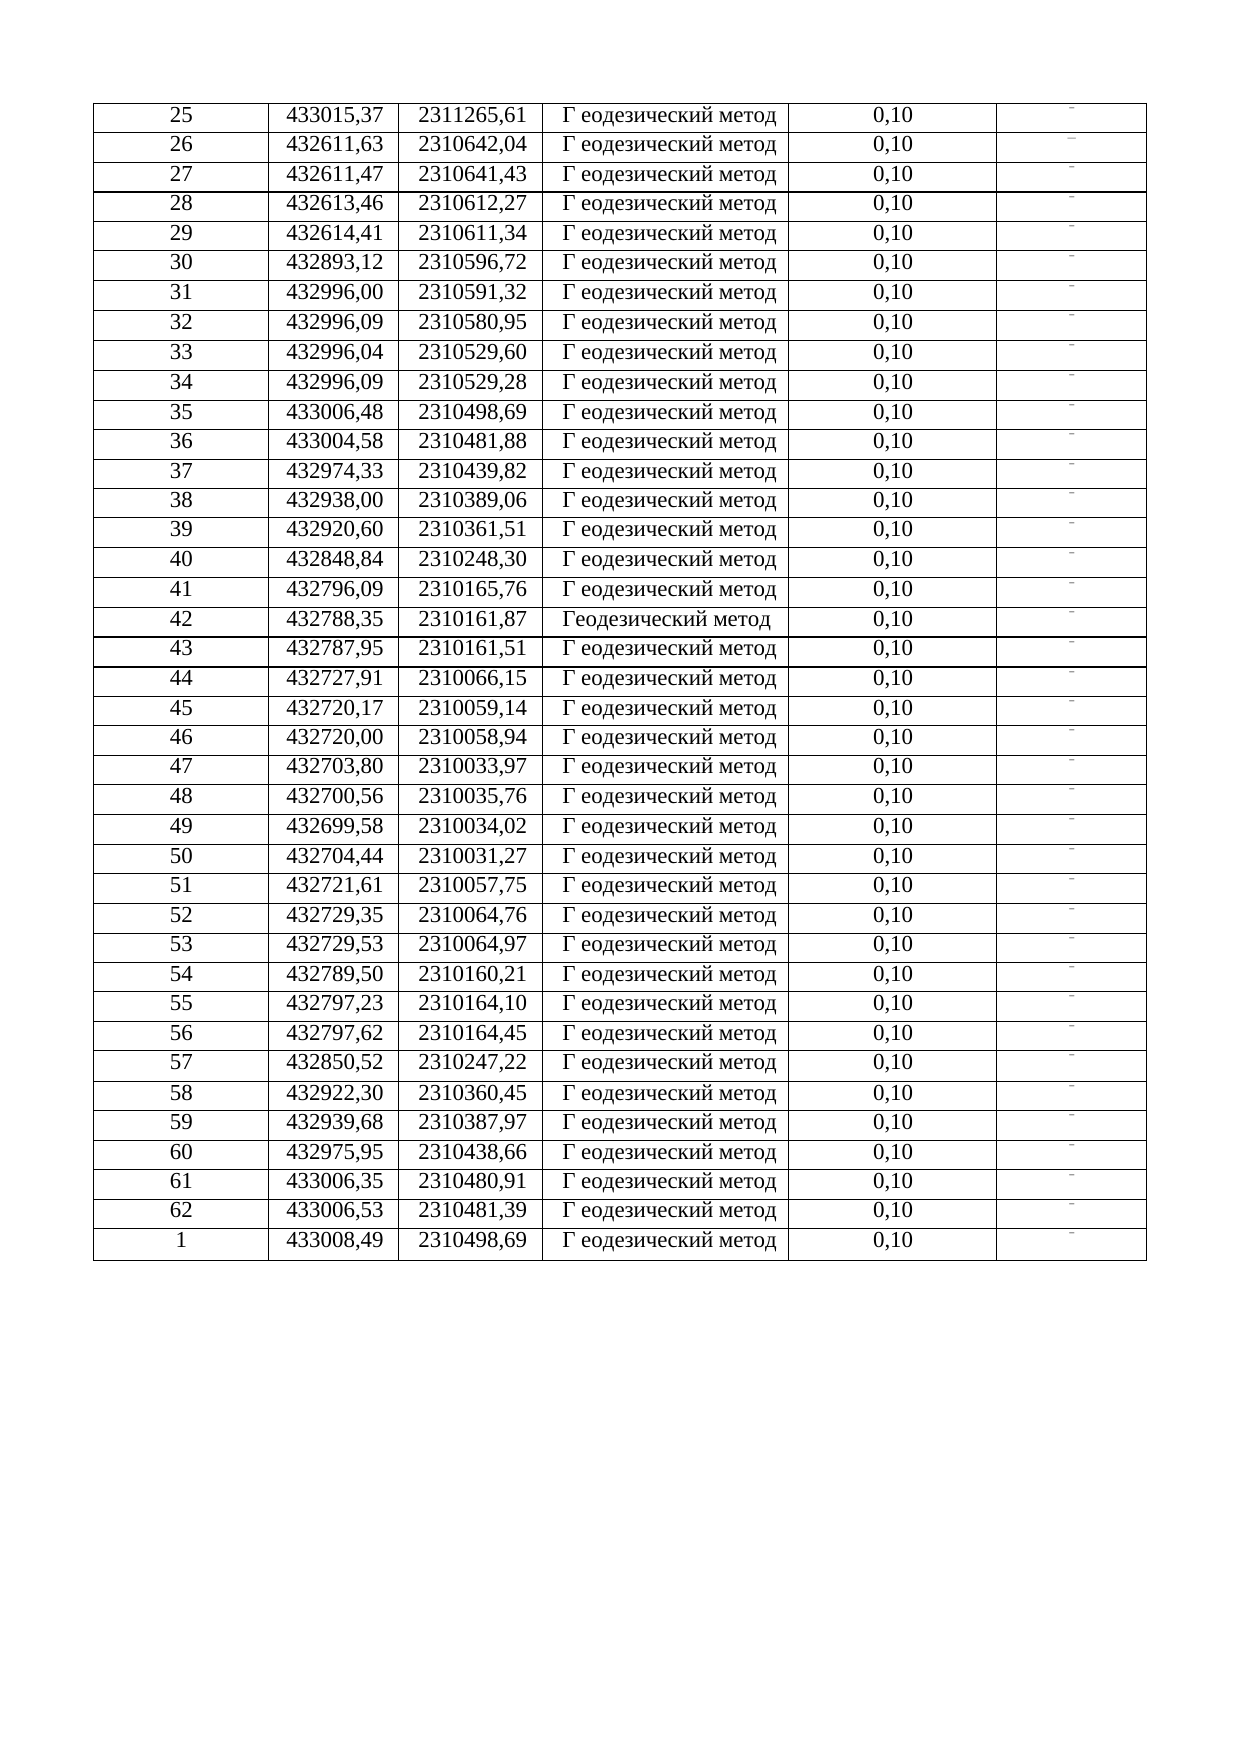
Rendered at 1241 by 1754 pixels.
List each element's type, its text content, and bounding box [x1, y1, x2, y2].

table_cell 0,10 [789, 371, 996, 400]
table_cell Г еодезический метод [543, 668, 788, 696]
table_cell 2310596,72 [399, 251, 542, 280]
table_cell 433008,49 [269, 1229, 398, 1259]
table_cell 2310059,14 [399, 697, 542, 725]
table_cell 37 [94, 460, 268, 488]
table_cell 2310480,91 [399, 1170, 542, 1198]
table_cell 48 [94, 785, 268, 814]
table_cell 0,10 [789, 311, 996, 340]
table_cell — [997, 133, 1146, 162]
table_cell 2310642,04 [399, 133, 542, 162]
table_cell Г еодезический метод [543, 904, 788, 932]
table_cell 45 [94, 697, 268, 725]
table_cell 2310161,51 [399, 638, 542, 666]
table_cell Г еодезический метод [543, 163, 788, 191]
table_cell 2310164,10 [399, 992, 542, 1021]
table_cell Г еодезический метод [543, 281, 788, 310]
table_cell — [997, 1200, 1146, 1228]
table_cell — [997, 341, 1146, 370]
table_cell 0,10 [789, 1141, 996, 1169]
table_cell 432893,12 [269, 251, 398, 280]
table_cell 2310481,88 [399, 430, 542, 459]
table_cell 41 [94, 578, 268, 607]
table_cell 0,10 [789, 104, 996, 132]
table_cell 0,10 [789, 608, 996, 636]
table_cell 433006,35 [269, 1170, 398, 1198]
table_cell — [997, 756, 1146, 784]
table_cell 433006,53 [269, 1200, 398, 1228]
table_cell 2310498,69 [399, 1229, 542, 1259]
table_cell Г еодезический метод [543, 1229, 788, 1259]
table_cell Г еодезический метод [543, 133, 788, 162]
table_cell 432699,58 [269, 815, 398, 844]
table_cell — [997, 489, 1146, 517]
table_cell 432614,41 [269, 222, 398, 250]
table_cell 0,10 [789, 934, 996, 962]
table_cell 2310641,43 [399, 163, 542, 191]
table_cell 33 [94, 341, 268, 370]
table_cell Г еодезический метод [543, 518, 788, 547]
table_cell — [997, 1022, 1146, 1050]
table_cell 2310438,66 [399, 1141, 542, 1169]
table_cell — [997, 251, 1146, 280]
table_cell 0,10 [789, 726, 996, 754]
table_cell Г еодезический метод [543, 1170, 788, 1198]
table_cell Г еодезический метод [543, 489, 788, 517]
table_cell Г еодезический метод [543, 371, 788, 400]
table_cell Г еодезический метод [543, 756, 788, 784]
table_cell 2310361,51 [399, 518, 542, 547]
table_cell 432797,23 [269, 992, 398, 1021]
table_cell 2310058,94 [399, 726, 542, 754]
table_cell 2310165,76 [399, 578, 542, 607]
table_cell 2310034,02 [399, 815, 542, 844]
table_cell 2310439,82 [399, 460, 542, 488]
table_cell Г еодезический метод [543, 874, 788, 903]
table_cell 432721,61 [269, 874, 398, 903]
table_cell 2310035,76 [399, 785, 542, 814]
table_cell — [997, 1229, 1146, 1259]
table_cell 432848,84 [269, 548, 398, 577]
table_cell 2310591,32 [399, 281, 542, 310]
table_cell Г еодезический метод [543, 251, 788, 280]
table_cell 0,10 [789, 281, 996, 310]
table_cell 2310057,75 [399, 874, 542, 903]
table_cell — [997, 1170, 1146, 1198]
table_cell 31 [94, 281, 268, 310]
table_cell 2310580,95 [399, 311, 542, 340]
table_cell 2310033,97 [399, 756, 542, 784]
table_cell — [997, 281, 1146, 310]
table_cell 43 [94, 638, 268, 666]
table_cell 0,10 [789, 518, 996, 547]
table_cell 432729,35 [269, 904, 398, 932]
table_cell 34 [94, 371, 268, 400]
table_cell Г еодезический метод [543, 697, 788, 725]
table_cell 0,10 [789, 815, 996, 844]
table_cell 432996,00 [269, 281, 398, 310]
table_cell — [997, 785, 1146, 814]
table_cell Г еодезический метод [543, 460, 788, 488]
table_cell 2310031,27 [399, 845, 542, 873]
table_cell 0,10 [789, 963, 996, 991]
table_cell — [997, 371, 1146, 400]
table_cell 432796,09 [269, 578, 398, 607]
table_cell 54 [94, 963, 268, 991]
table_cell — [997, 104, 1146, 132]
table_cell 0,10 [789, 992, 996, 1021]
table_cell — [997, 163, 1146, 191]
table_cell 432700,56 [269, 785, 398, 814]
table_cell 62 [94, 1200, 268, 1228]
table_cell 432920,60 [269, 518, 398, 547]
table_cell 58 [94, 1082, 268, 1110]
table_cell 2310529,28 [399, 371, 542, 400]
table_cell — [997, 608, 1146, 636]
table_cell 432720,00 [269, 726, 398, 754]
table_cell Г еодезический метод [543, 1111, 788, 1140]
table_cell Г еодезический метод [543, 401, 788, 429]
table_cell 432974,33 [269, 460, 398, 488]
table_cell 2310612,27 [399, 193, 542, 221]
table_cell 2310387,97 [399, 1111, 542, 1140]
table_cell 433006,48 [269, 401, 398, 429]
table_cell 433015,37 [269, 104, 398, 132]
table_cell 32 [94, 311, 268, 340]
table_cell 432703,80 [269, 756, 398, 784]
table_cell 0,10 [789, 1229, 996, 1259]
table_cell — [997, 1141, 1146, 1169]
table_cell — [997, 222, 1146, 250]
table_cell 0,10 [789, 489, 996, 517]
table_cell — [997, 1051, 1146, 1081]
table_cell Г еодезический метод [543, 311, 788, 340]
table_cell 2310611,34 [399, 222, 542, 250]
table_cell Г еодезический метод [543, 222, 788, 250]
table_cell 0,10 [789, 133, 996, 162]
table_cell 432788,35 [269, 608, 398, 636]
table_cell 0,10 [789, 341, 996, 370]
table_cell 0,10 [789, 548, 996, 577]
table_cell 29 [94, 222, 268, 250]
table_cell Г еодезический метод [543, 785, 788, 814]
table_cell 432939,68 [269, 1111, 398, 1140]
table_cell 0,10 [789, 1082, 996, 1110]
table_cell 38 [94, 489, 268, 517]
table_cell 28 [94, 193, 268, 221]
table_cell Г еодезический метод [543, 726, 788, 754]
table_cell 0,10 [789, 163, 996, 191]
table_cell 432729,53 [269, 934, 398, 962]
table_cell 39 [94, 518, 268, 547]
table_cell — [997, 460, 1146, 488]
table_cell 2310529,60 [399, 341, 542, 370]
table_cell 50 [94, 845, 268, 873]
table_cell 2310247,22 [399, 1051, 542, 1081]
table_cell 0,10 [789, 460, 996, 488]
table_cell 2311265,61 [399, 104, 542, 132]
table_cell Г еодезический метод [543, 193, 788, 221]
table_cell 432720,17 [269, 697, 398, 725]
table_cell — [997, 578, 1146, 607]
table_cell — [997, 697, 1146, 725]
table_cell 0,10 [789, 874, 996, 903]
table_cell Г еодезический метод [543, 1082, 788, 1110]
table_cell — [997, 193, 1146, 221]
table_cell 51 [94, 874, 268, 903]
table_cell 0,10 [789, 668, 996, 696]
table_cell 40 [94, 548, 268, 577]
table_cell 432922,30 [269, 1082, 398, 1110]
table_cell Г еодезический метод [543, 430, 788, 459]
table_cell Г еодезический метод [543, 578, 788, 607]
table_cell — [997, 904, 1146, 932]
table_cell 47 [94, 756, 268, 784]
table_cell — [997, 726, 1146, 754]
table_cell — [997, 1082, 1146, 1110]
table_cell Г еодезический метод [543, 992, 788, 1021]
table_cell 57 [94, 1051, 268, 1081]
table_cell — [997, 815, 1146, 844]
table_cell 36 [94, 430, 268, 459]
table_cell 0,10 [789, 222, 996, 250]
table_cell — [997, 1111, 1146, 1140]
table_cell 2310066,15 [399, 668, 542, 696]
table_cell — [997, 845, 1146, 873]
table_cell 61 [94, 1170, 268, 1198]
table_cell Г еодезический метод [543, 1141, 788, 1169]
table_cell 59 [94, 1111, 268, 1140]
table_cell 433004,58 [269, 430, 398, 459]
table_cell — [997, 874, 1146, 903]
table_cell 432996,09 [269, 311, 398, 340]
table_cell Г еодезический метод [543, 934, 788, 962]
table_cell 2310161,87 [399, 608, 542, 636]
table_cell 432975,95 [269, 1141, 398, 1169]
table_cell — [997, 934, 1146, 962]
table_cell 2310498,69 [399, 401, 542, 429]
table_cell 432789,50 [269, 963, 398, 991]
table_cell Г еодезический метод [543, 1200, 788, 1228]
table_cell 2310064,97 [399, 934, 542, 962]
table_cell — [997, 401, 1146, 429]
table_cell 432704,44 [269, 845, 398, 873]
table_cell 0,10 [789, 193, 996, 221]
table_cell 46 [94, 726, 268, 754]
table_cell 30 [94, 251, 268, 280]
table_cell 49 [94, 815, 268, 844]
table_cell 0,10 [789, 1022, 996, 1050]
table_cell Г еодезический метод [543, 638, 788, 666]
table_cell 432938,00 [269, 489, 398, 517]
table_cell Г еодезический метод [543, 341, 788, 370]
table_cell 432787,95 [269, 638, 398, 666]
table_cell 432727,91 [269, 668, 398, 696]
table_cell 0,10 [789, 1170, 996, 1198]
table_cell — [997, 430, 1146, 459]
table_cell Г еодезический метод [543, 815, 788, 844]
table_cell 52 [94, 904, 268, 932]
table_cell 432850,52 [269, 1051, 398, 1081]
table_cell 0,10 [789, 430, 996, 459]
table_cell 0,10 [789, 401, 996, 429]
table_cell 432996,09 [269, 371, 398, 400]
table_cell — [997, 518, 1146, 547]
table_cell 0,10 [789, 251, 996, 280]
table_cell 2310389,06 [399, 489, 542, 517]
table_cell 0,10 [789, 1200, 996, 1228]
table_cell Геодезический метод [543, 608, 788, 636]
table_cell — [997, 668, 1146, 696]
table_cell 0,10 [789, 1051, 996, 1081]
table_cell 0,10 [789, 578, 996, 607]
table_cell 27 [94, 163, 268, 191]
table_cell 2310481,39 [399, 1200, 542, 1228]
table_cell 42 [94, 608, 268, 636]
table_cell 2310164,45 [399, 1022, 542, 1050]
table_cell 0,10 [789, 756, 996, 784]
table_cell 56 [94, 1022, 268, 1050]
table_cell 432611,47 [269, 163, 398, 191]
table_cell 35 [94, 401, 268, 429]
table_cell 26 [94, 133, 268, 162]
table_cell 44 [94, 668, 268, 696]
table_cell Г еодезический метод [543, 1022, 788, 1050]
table_cell Г еодезический метод [543, 548, 788, 577]
table_cell — [997, 992, 1146, 1021]
table_cell 0,10 [789, 785, 996, 814]
table_cell 25 [94, 104, 268, 132]
table_cell 0,10 [789, 697, 996, 725]
table_cell 432613,46 [269, 193, 398, 221]
table_cell — [997, 638, 1146, 666]
table_cell 432797,62 [269, 1022, 398, 1050]
table_cell — [997, 963, 1146, 991]
table_cell — [997, 311, 1146, 340]
table_cell 2310360,45 [399, 1082, 542, 1110]
table_cell 0,10 [789, 904, 996, 932]
table_cell Г еодезический метод [543, 1051, 788, 1081]
table_cell 0,10 [789, 845, 996, 873]
table_cell 0,10 [789, 1111, 996, 1140]
table_cell Г еодезический метод [543, 845, 788, 873]
table_cell 2310248,30 [399, 548, 542, 577]
table_cell Г еодезический метод [543, 104, 788, 132]
table_cell 432996,04 [269, 341, 398, 370]
table_cell — [997, 548, 1146, 577]
table_cell 432611,63 [269, 133, 398, 162]
table_cell 53 [94, 934, 268, 962]
table_cell 2310064,76 [399, 904, 542, 932]
table_cell 2310160,21 [399, 963, 542, 991]
table_cell 55 [94, 992, 268, 1021]
table_cell 60 [94, 1141, 268, 1169]
table_cell 1 [94, 1229, 268, 1259]
table_cell Г еодезический метод [543, 963, 788, 991]
table_cell 0,10 [789, 638, 996, 666]
